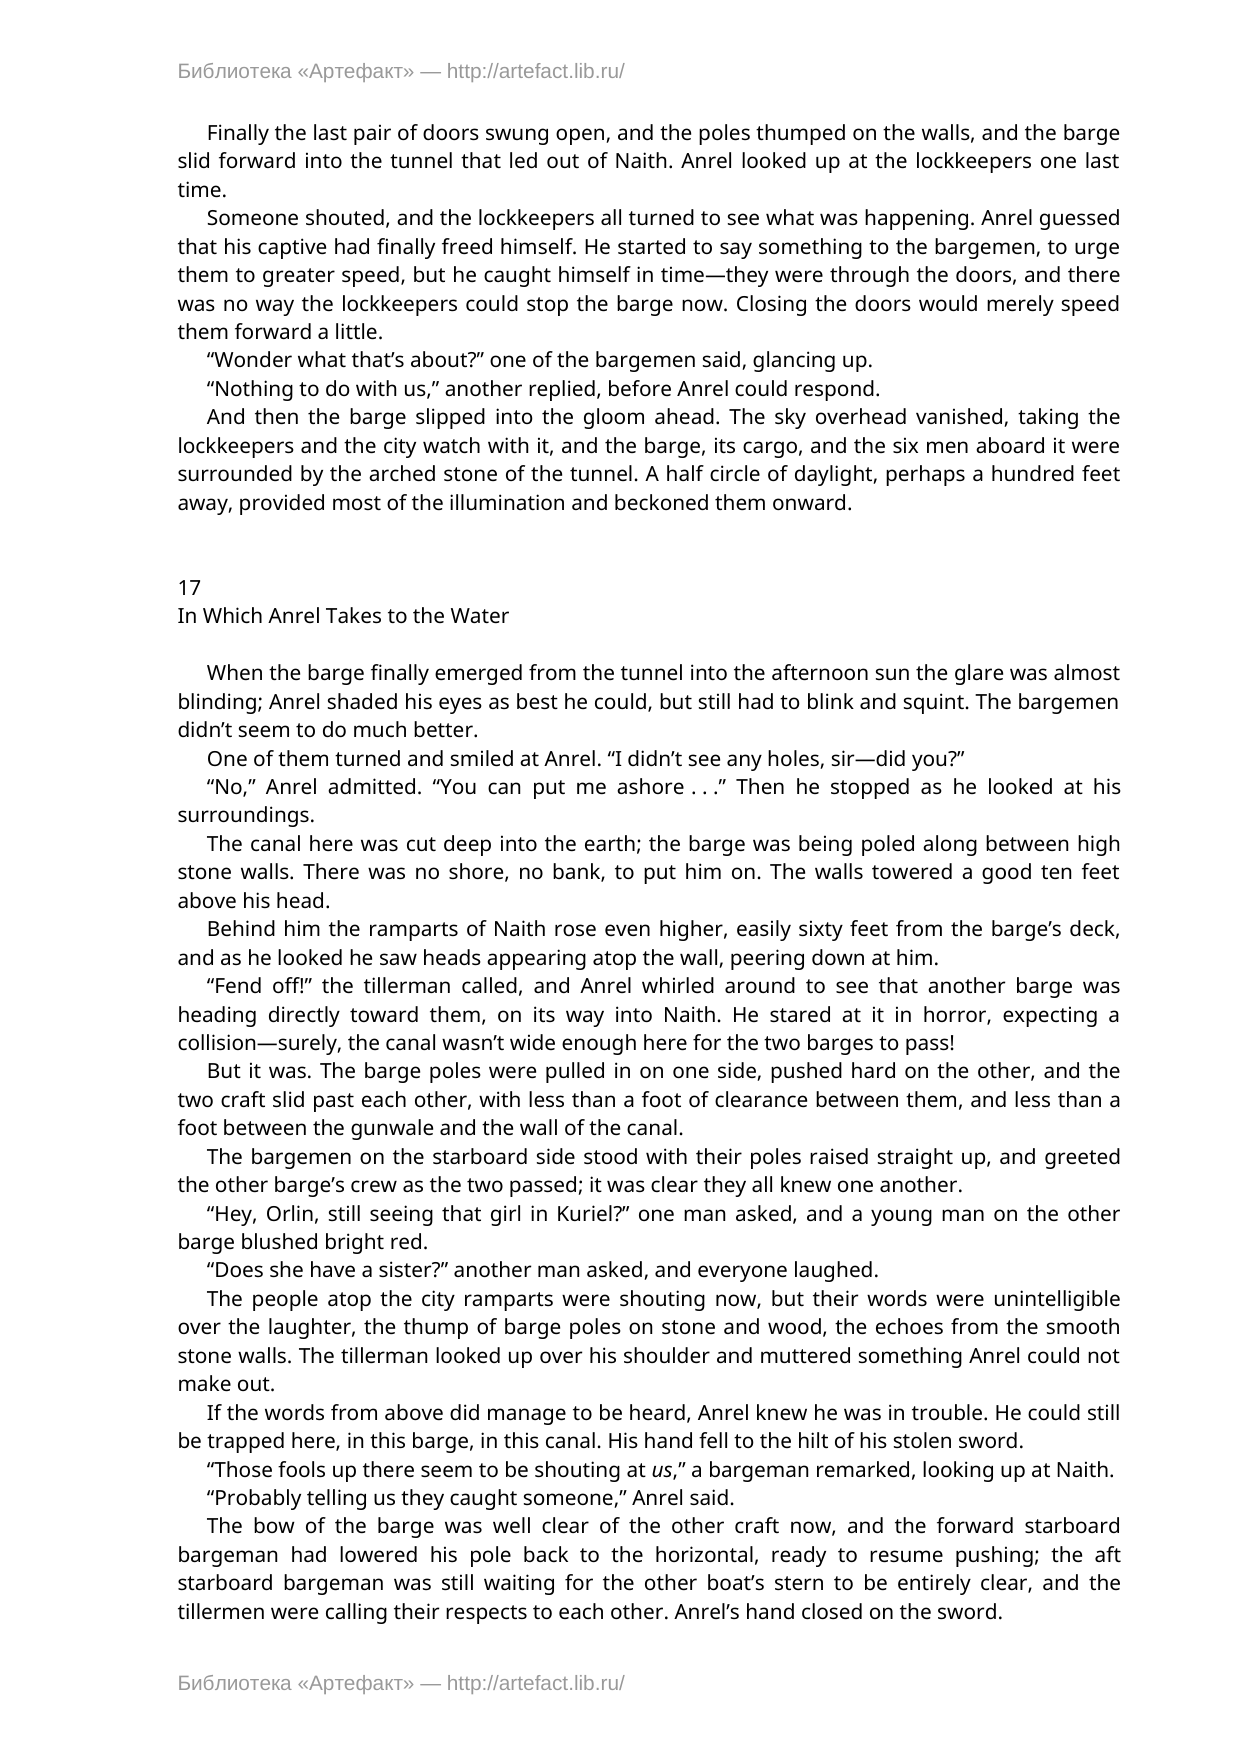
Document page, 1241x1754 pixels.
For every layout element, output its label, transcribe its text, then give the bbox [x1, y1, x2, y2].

text “No,” Anrel admitted. “You can put me ashore . . .” Then he stopped as he looked at his surroundings. [177, 772, 1122, 829]
text “Probably telling us they caught someone,” Anrel said. [177, 1483, 1122, 1512]
text “Hey, Orlin, still seeing that girl in Kuriel?” one man asked, and a young man on the other barge blushed bright red. [177, 1199, 1122, 1256]
text If the words from above did manage to be heard, Anrel knew he was in trouble. He could still be trapped here, in this barge, in this canal. His hand fell to the hilt of his stolen sword. [177, 1398, 1122, 1455]
text The canal here was cut deep into the earth; the barge was being poled along between high stone walls. There was no shore, no bank, to put him on. The walls towered a good ten feet above his head. [177, 829, 1122, 914]
text The bargemen on the starboard side stood with their poles raised straight up, and greeted the other barge’s crew as the two passed; it was clear they all knew one another. [177, 1142, 1122, 1199]
subtitle In Which Anrel Takes to the Water [177, 602, 1122, 630]
text Behind him the ramparts of Naith rose even higher, easily sixty feet from the barge’s deck, and as he looked he saw heads appearing atop the wall, peering down at him. [177, 914, 1122, 971]
text “Those fools up there seem to be shouting at us,” a bargeman remarked, looking up at Naith. [177, 1455, 1122, 1483]
text And then the barge slipped into the gloom ahead. The sky overhead vanished, taking the lockkeepers and the city watch with it, and the barge, its cargo, and the six men aboard it were surrounded by the arched stone of the tunnel. A half circle of daylight, perhaps a hundred feet away, provided most of the illumination and beckoned them onward. [177, 402, 1122, 516]
text The people atop the city ramparts were shouting now, but their words were unintelligible over the laughter, the thump of barge poles on stone and wood, the echoes from the smooth stone walls. The tillerman looked up over his shoulder and muttered something Anrel could not make out. [177, 1284, 1122, 1398]
text “Does she have a sister?” another man asked, and everyone laughed. [177, 1256, 1122, 1284]
text “Wonder what that’s about?” one of the bargemen said, glancing up. [177, 346, 1122, 374]
text 17 [177, 573, 1122, 602]
text But it was. The barge poles were pulled in on one side, pushed hard on the other, and the two craft slid past each other, with less than a foot of clearance between them, and less than a foot between the gunwale and the wall of the canal. [177, 1057, 1122, 1142]
text One of them turned and smiled at Anrel. “I didn’t see any holes, sir—did you?” [177, 744, 1122, 772]
text When the barge finally emerged from the tunnel into the afternoon sun the glare was almost blinding; Anrel shaded his eyes as best he could, but still had to blink and squint. The bargemen didn’t seem to do much better. [177, 658, 1122, 744]
text “Fend off!” the tillerman called, and Anrel whirled around to see that another barge was heading directly toward them, on its way into Naith. He stared at it in horror, expecting a collision—surely, the canal wasn’t wide enough here for the two barges to pass! [177, 971, 1122, 1057]
text The bow of the barge was well clear of the other craft now, and the forward starboard bargeman had lowered his pole back to the horizontal, ready to resume pushing; the aft starboard bargeman was still waiting for the other boat’s stern to be entirely clear, and the tillermen were calling their respects to each other. Anrel’s hand closed on the sword. [177, 1512, 1122, 1625]
text Someone shouted, and the lockkeepers all turned to see what was happening. Anrel guessed that his captive had finally freed himself. He started to say something to the bargemen, to urge them to greater speed, but he caught himself in time—they were through the doors, and there was no way the lockkeepers could stop the barge now. Closing the doors would merely speed them forward a little. [177, 203, 1122, 346]
text “Nothing to do with us,” another replied, before Anrel could respond. [177, 374, 1122, 402]
text Finally the last pair of doors swung open, and the poles thumped on the walls, and the barge slid forward into the tunnel that led out of Naith. Anrel looked up at the lockkeepers one last time. [177, 118, 1122, 203]
